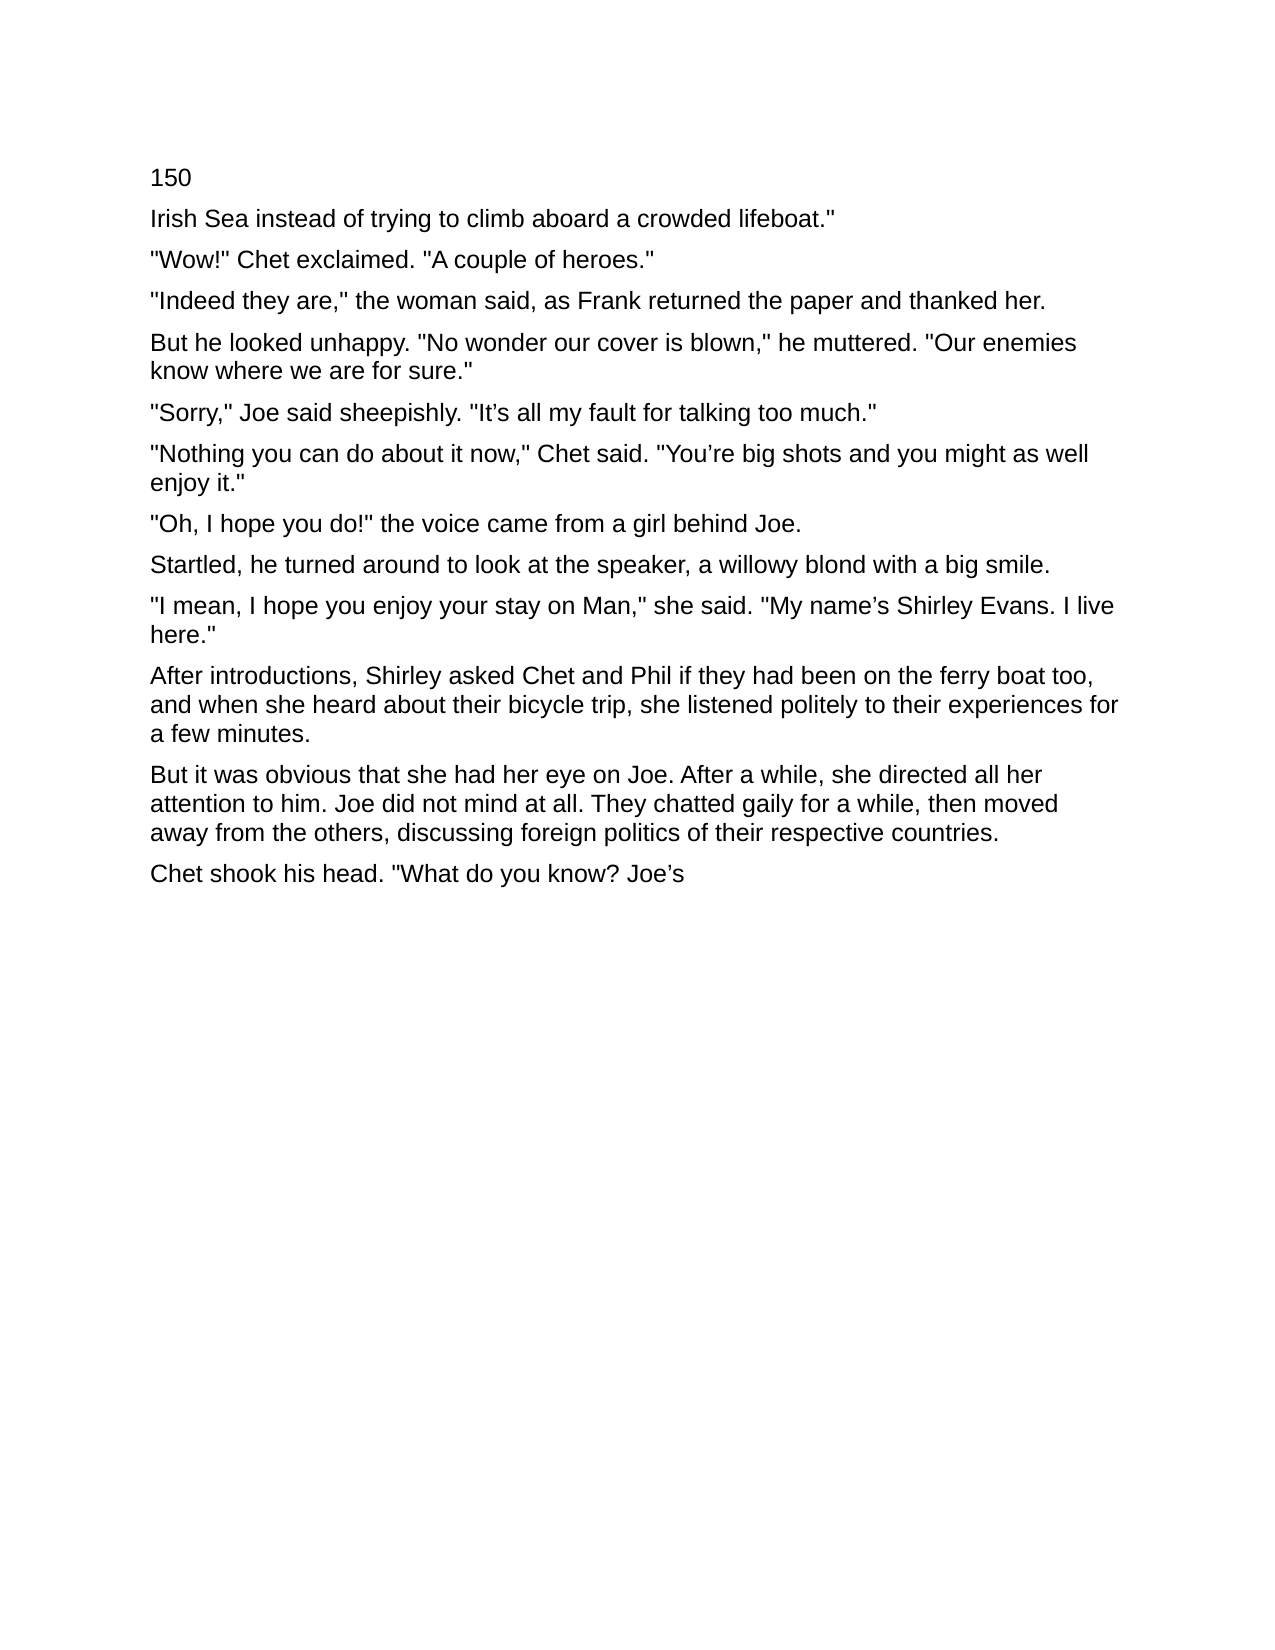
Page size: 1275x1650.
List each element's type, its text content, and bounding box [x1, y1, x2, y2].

text "I mean, I hope you enjoy your stay on Man," she said. "My name’s Shirley Evans. I live here." [150, 591, 1125, 649]
text Chet shook his head. "What do you know? Joe’s [150, 859, 1125, 887]
text Startled, he turned around to look at the speaker, a willowy blond with a big smile. [150, 550, 1125, 579]
text But he looked unhappy. "No wonder our cover is blown," he muttered. "Our enemies know where we are for sure." [150, 327, 1125, 385]
text But it was obvious that she had her eye on Joe. After a while, she directed all her attention to him. Joe did not mind at all. They chatted gaily for a while, then moved away from the others, discussing foreign politics of their respective countries. [150, 760, 1125, 846]
text "Indeed they are," the woman said, as Frank returned the paper and thanked her. [150, 286, 1125, 315]
text "Sorry," Joe said sheepishly. "It’s all my fault for talking too much." [150, 397, 1125, 426]
text 150 [150, 162, 1125, 191]
text Irish Sea instead of trying to climb aboard a crowded lifeboat." [150, 204, 1125, 232]
text "Nothing you can do about it now," Chet said. "You’re big shots and you might as well enjoy it." [150, 439, 1125, 496]
text After introductions, Shirley asked Chet and Phil if they had been on the ferry boat too, and when she heard about their bicycle trip, she listened politely to their experiences for a few minutes. [150, 661, 1125, 747]
text "Oh, I hope you do!" the voice came from a girl behind Joe. [150, 509, 1125, 537]
text "Wow!" Chet exclaimed. "A couple of heroes." [150, 245, 1125, 274]
